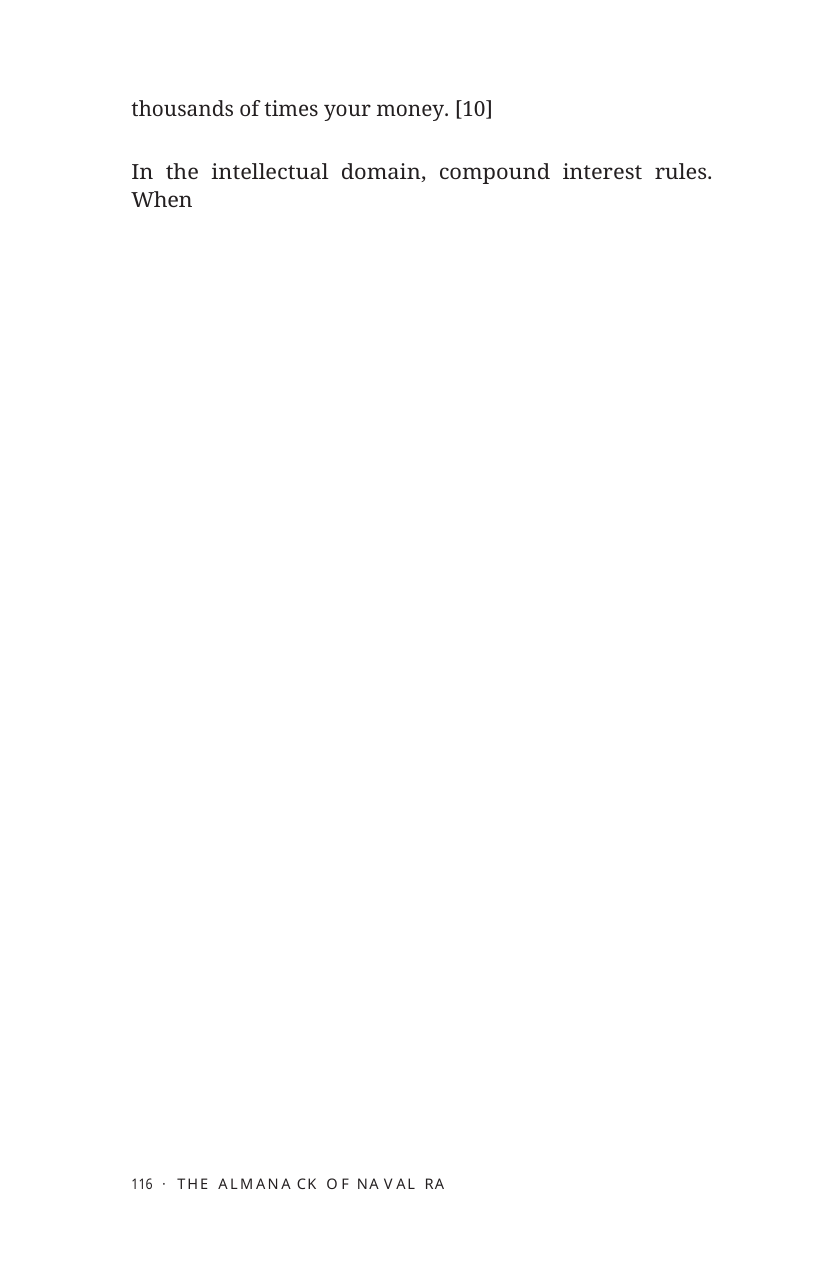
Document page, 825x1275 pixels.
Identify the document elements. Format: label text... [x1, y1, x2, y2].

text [130, 94, 697, 122]
text In the intellectual domain, compound interest rules. When [131, 157, 712, 214]
